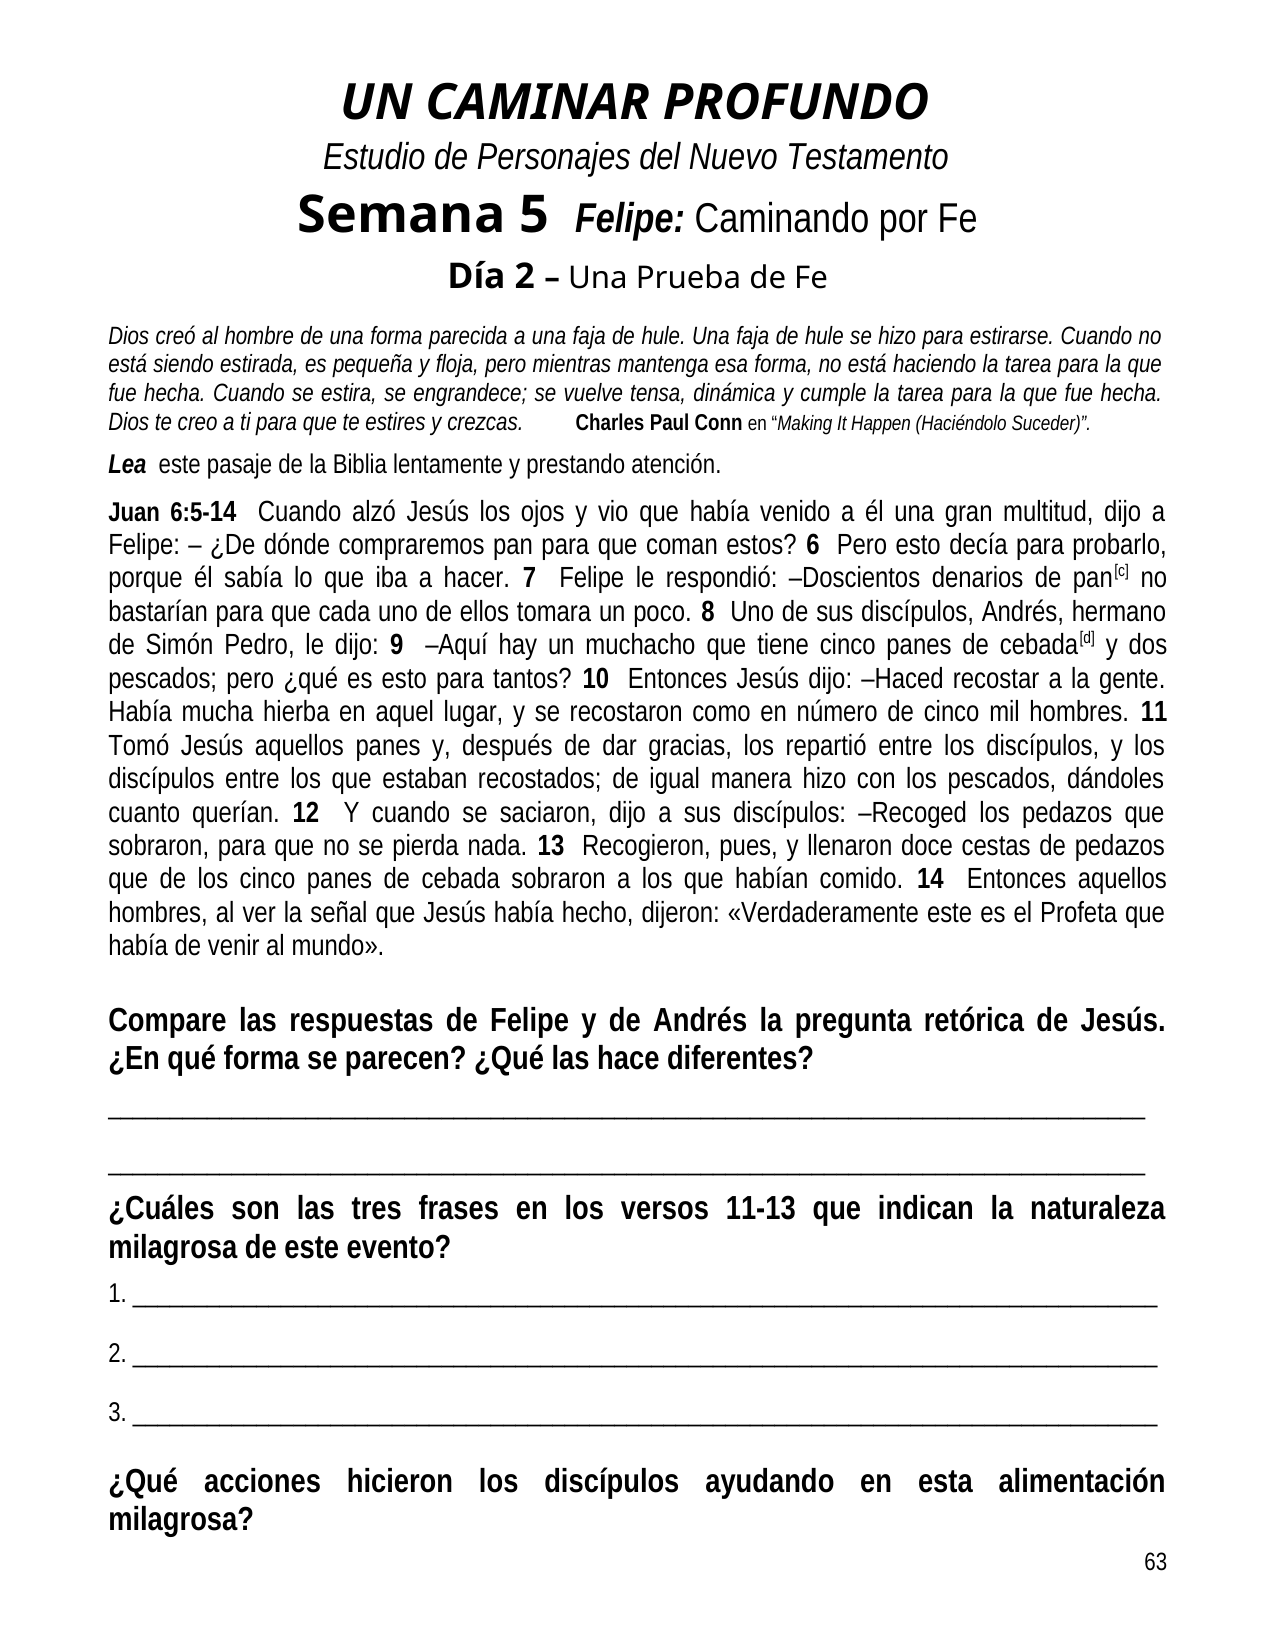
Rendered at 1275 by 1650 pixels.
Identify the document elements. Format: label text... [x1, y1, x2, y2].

text Lea este pasaje de la Biblia lentamente y prestando atención. [108, 448, 1167, 479]
text 3. ___________________________________________________________________________________ [108, 1396, 1167, 1427]
text ¿Cuáles son las tres frases en los versos 11-13 que indican la naturaleza milagrosa de este evento? [108, 1189, 1167, 1265]
text 2. ___________________________________________________________________________________ [108, 1337, 1167, 1368]
text Semana 5 Felipe: Caminando por Fe [108, 177, 1167, 248]
text UN CAMINAR PROFUNDO [108, 66, 1167, 134]
text Día 2 – Una Prueba de Fe [108, 251, 1167, 299]
text ____________________________________________________________________________________ [108, 1145, 1167, 1176]
text Dios creó al hombre de una forma parecida a una faja de hule. Una faja de hule se hizo para estirarse. Cuando no está siendo estirada, es pequeña y floja, pero mientras mantenga esa forma, no está haciendo la tarea para la que fue hecha. Cuando se estira, se engrandece; se vuelve tensa, dinámica y cumple la tarea para la que fue hecha. Dios te creo a ti para que te estires y crezcas. Charles Paul Conn en “Making It Happen (Haciéndolo Suceder)”. [108, 321, 1167, 435]
text 1. ___________________________________________________________________________________ [108, 1278, 1167, 1309]
text Juan 6:5-14 Cuando alzó Jesús los ojos y vio que había venido a él una gran multitud, dijo a Felipe: – ¿De dónde compraremos pan para que coman estos? 6 Pero esto decía para probarlo, porque él sabía lo que iba a hacer. 7 Felipe le respondió: –Doscientos denarios de pan[c] no bastarían para que cada uno de ellos tomara un poco. 8 Uno de sus discípulos, Andrés, hermano de Simón Pedro, le dijo: 9 –Aquí hay un muchacho que tiene cinco panes de cebada[d] y dos pescados; pero ¿qué es esto para tantos? 10 Entonces Jesús dijo: –Haced recostar a la gente. Había mucha hierba en aquel lugar, y se recostaron como en número de cinco mil hombres. 11 Tomó Jesús aquellos panes y, después de dar gracias, los repartió entre los discípulos, y los discípulos entre los que estaban recostados; de igual manera hizo con los pescados, dándoles cuanto querían. 12 Y cuando se saciaron, dijo a sus discípulos: –Recoged los pedazos que sobraron, para que no se pierda nada. 13 Recogieron, pues, y llenaron doce cestas de pedazos que de los cinco panes de cebada sobraron a los que habían comido. 14 Entonces aquellos hombres, al ver la señal que Jesús había hecho, dijeron: «Verdaderamente este es el Profeta que había de venir al mundo». [108, 494, 1167, 962]
text ____________________________________________________________________________________ [108, 1089, 1167, 1120]
text Estudio de Personajes del Nuevo Testamento [108, 134, 1167, 177]
text ¿Qué acciones hicieron los discípulos ayudando en esta alimentación milagrosa? [108, 1461, 1167, 1537]
text Compare las respuestas de Felipe y de Andrés la pregunta retórica de Jesús. ¿En qué forma se parecen? ¿Qué las hace diferentes? [108, 1000, 1167, 1077]
